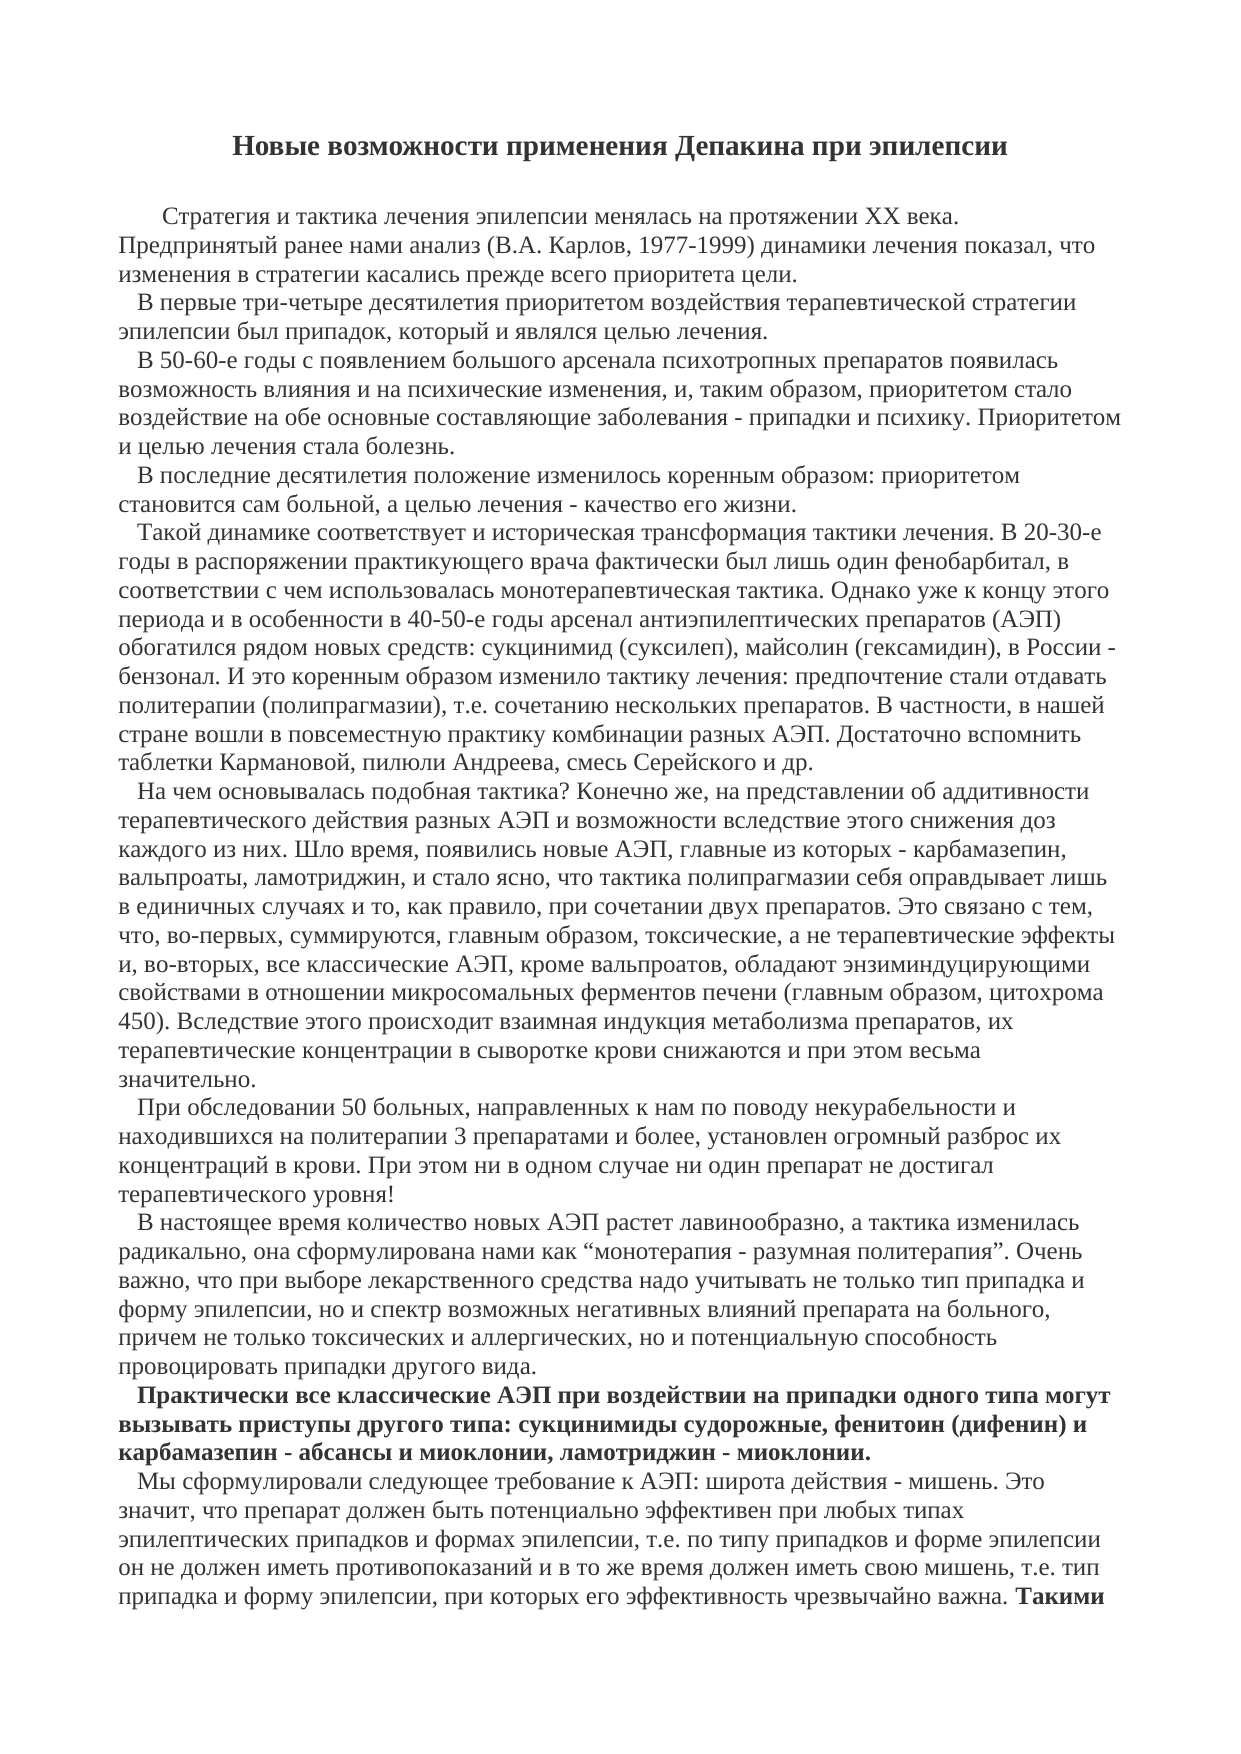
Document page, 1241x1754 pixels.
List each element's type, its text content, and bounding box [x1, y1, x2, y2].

subtitle Новые возможности применения Депакина при эпилепсии [118, 128, 1122, 162]
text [118, 201, 1122, 1610]
